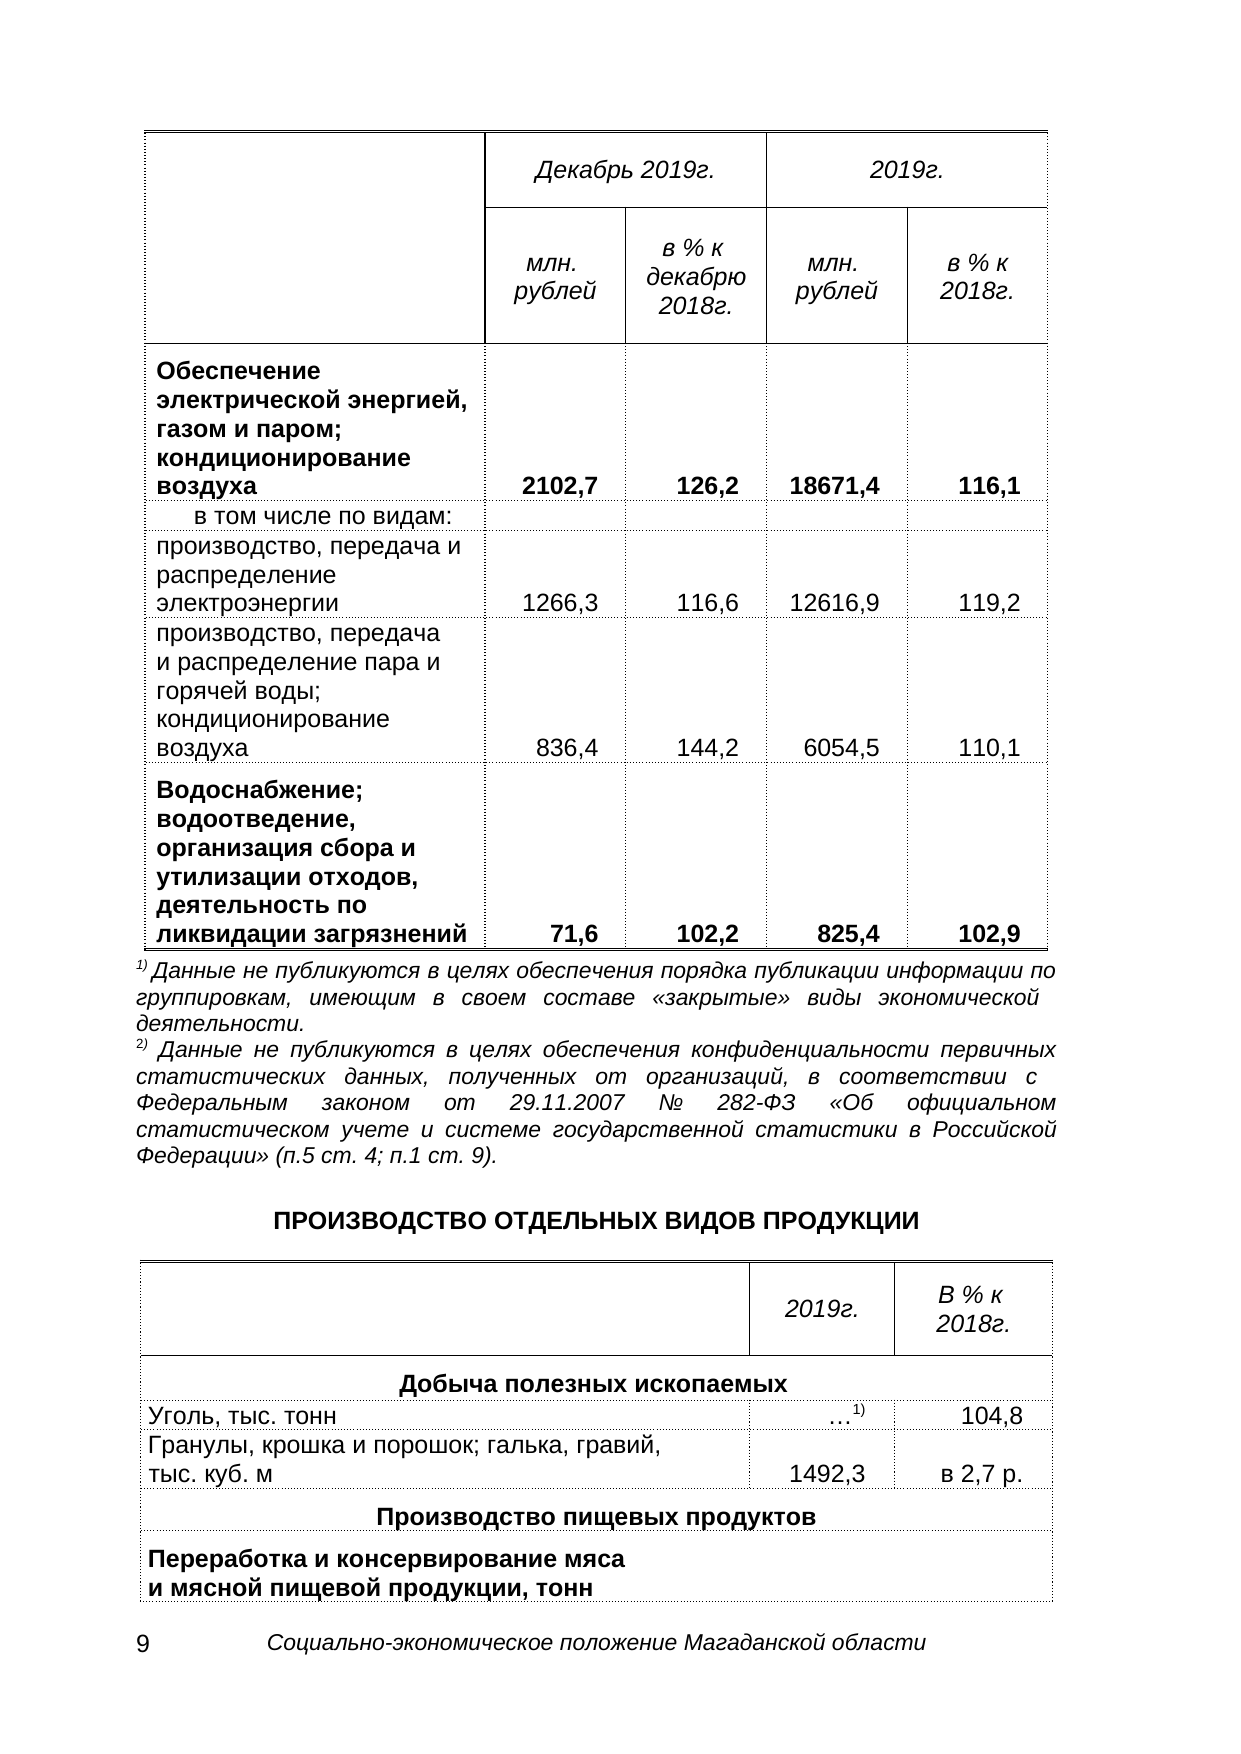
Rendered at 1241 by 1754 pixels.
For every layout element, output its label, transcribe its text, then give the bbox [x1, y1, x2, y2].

table_cell 18671,4 [766, 344, 907, 500]
table_cell [626, 500, 766, 530]
table_cell 6054,5 [766, 617, 907, 762]
table_header [145, 133, 484, 343]
table_header 2019г. [767, 133, 1048, 207]
table_cell [766, 500, 907, 530]
table_cell 825,4 [766, 762, 907, 948]
table_cell Водоснабжение; водоотведение, организация сбора и утилизации отходов, деятельность по ликвидации загрязнений [145, 762, 485, 948]
table_cell 126,2 [626, 344, 766, 500]
table_header Декабрь 2019г. [486, 133, 766, 207]
table_cell производство, передача и распределение пара и горячей воды; кондиционирование воздуха [145, 617, 485, 762]
table_cell 104,8 [895, 1400, 1052, 1429]
table_cell 71,6 [485, 762, 626, 948]
table_cell [907, 500, 1048, 530]
table_cell млн. рублей [486, 208, 625, 343]
table_cell 836,4 [485, 617, 626, 762]
table_cell в % к 2018г. [908, 207, 1048, 343]
table_header [140, 1263, 749, 1355]
text 1) Данные не публикуются в целях обеспечения порядка публикации информации по группировкам, имеющим в своем составе «закрытые» виды экономической деятельности. [136, 957, 1057, 1036]
table_cell 144,2 [626, 617, 766, 762]
table_cell Обеспечение электрической энергией, газом и паром; кондиционирование воздуха [145, 344, 485, 500]
text 2) Данные не публикуются в целях обеспечения конфиденциальности первичных статистических данных, полученных от организаций, в соответствии с Федеральным законом от 29.11.2007 № 282-ФЗ «Об официальном статистическом учете и системе государственной статистики в Российской Федерации» (п.5 ст. 4; п.1 ст. 9). [136, 1036, 1057, 1168]
table_header 2019г. [750, 1263, 894, 1355]
text производствО отдельных видов продукции [136, 1206, 1057, 1234]
table_cell [485, 500, 626, 530]
table_cell 110,1 [907, 617, 1048, 762]
table_cell Производство пищевых продуктов [140, 1488, 1052, 1530]
table_cell 116,6 [626, 530, 766, 617]
table_cell 1492,3 [750, 1429, 895, 1488]
table_header В % к 2018г. [895, 1263, 1052, 1355]
table_cell Гранулы, крошка и порошок; галька, гравий, тыс. куб. м [140, 1429, 750, 1488]
table_cell Уголь, тыс. тонн [140, 1400, 750, 1429]
table_cell 2102,7 [485, 344, 626, 500]
table_cell 1266,3 [485, 530, 626, 617]
table_cell 12616,9 [766, 530, 907, 617]
table_cell 119,2 [907, 530, 1048, 617]
table_cell млн. рублей [767, 208, 907, 343]
table_cell производство, передача и распределение электроэнергии [145, 530, 485, 617]
table_cell Добыча полезных ископаемых [140, 1356, 1052, 1399]
table_cell …1) [750, 1400, 895, 1429]
table_cell в 2,7 р. [895, 1429, 1052, 1488]
table_cell в том числе по видам: [145, 500, 485, 530]
table_cell 116,1 [907, 344, 1048, 500]
table_cell Переработка и консервирование мяса и мясной пищевой продукции, тонн [140, 1530, 1052, 1601]
table_cell в % к декабрю 2018г. [626, 208, 766, 343]
table_cell 102,9 [907, 762, 1048, 948]
table_cell 102,2 [626, 762, 766, 948]
